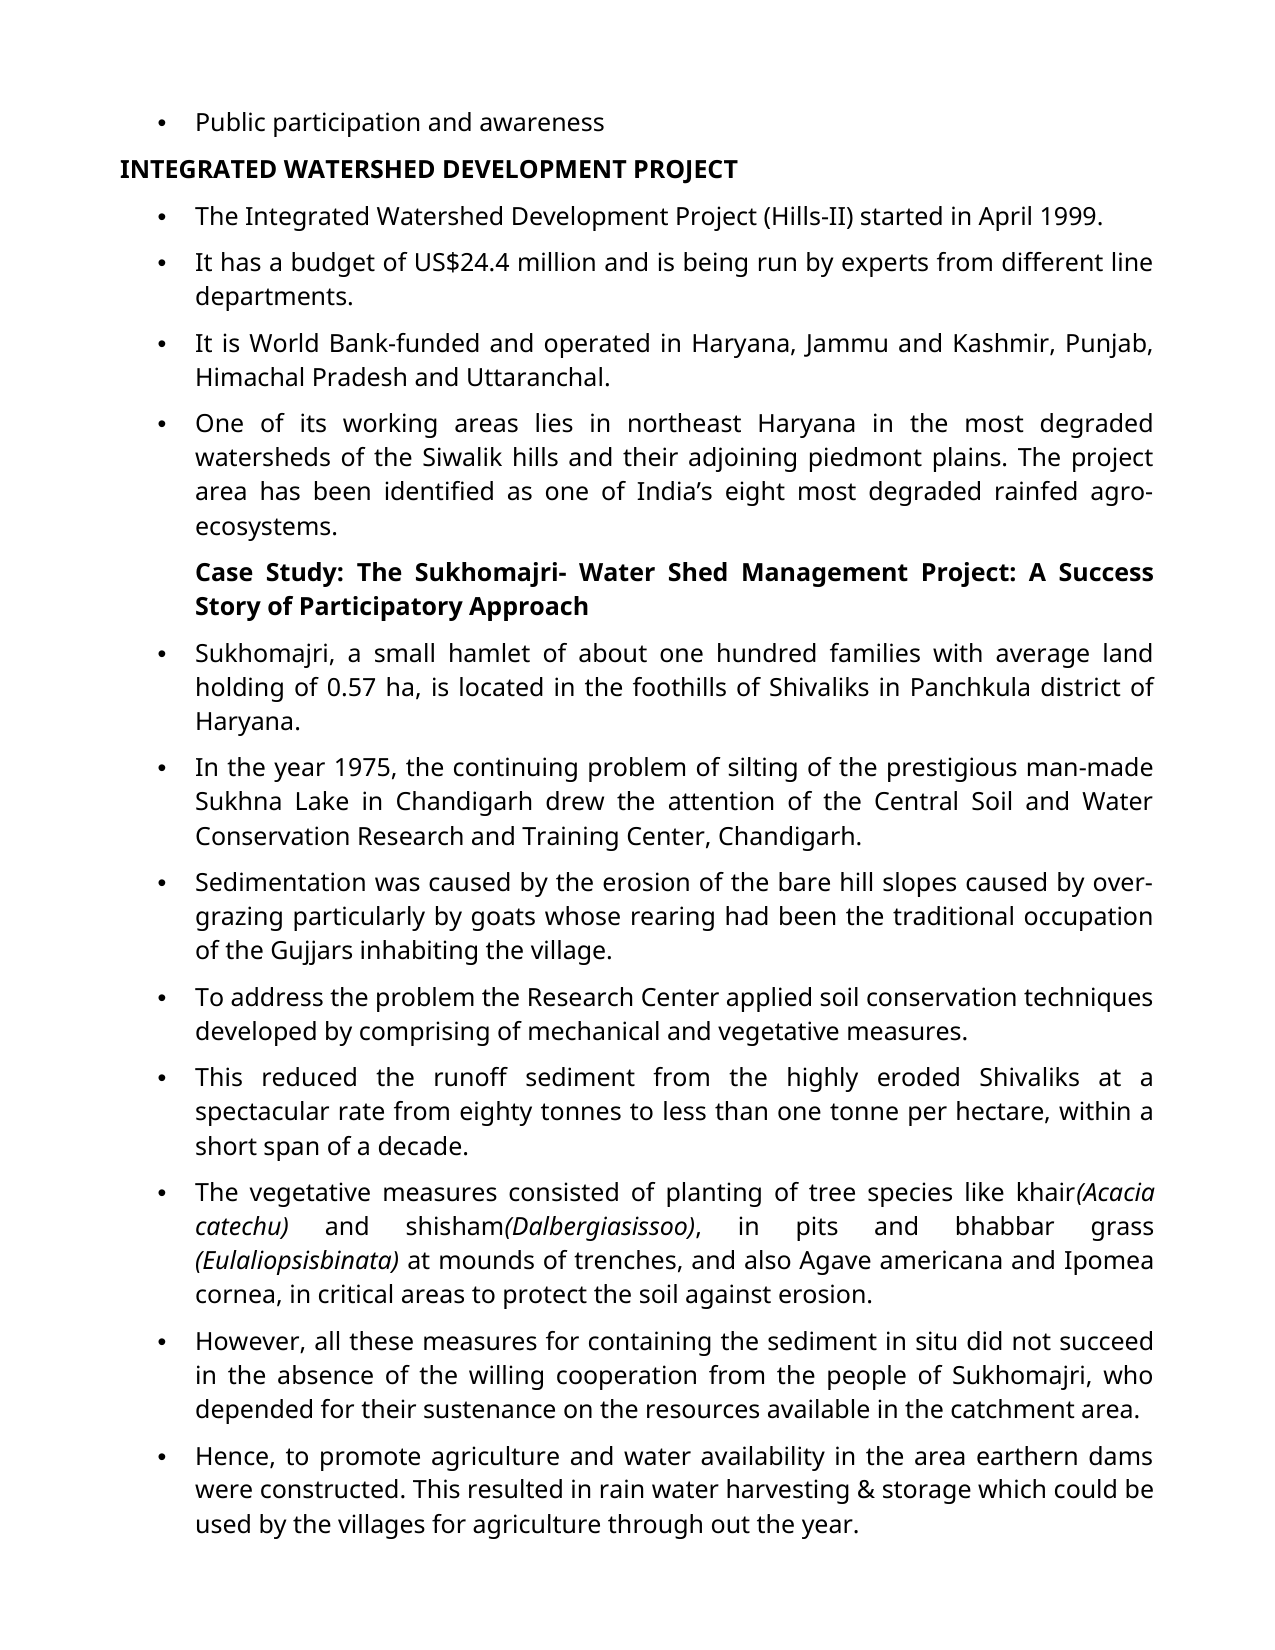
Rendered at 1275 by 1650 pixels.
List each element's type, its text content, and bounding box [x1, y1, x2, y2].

list In the year 1975, the continuing problem of silting of the prestigious man-made Sukhna Lake in Chandigarh drew the attention of the Central Soil and Water Conservation Research and Training Center, Chandigarh. [157, 750, 1155, 852]
list One of its working areas lies in northeast Haryana in the most degraded watersheds of the Siwalik hills and their adjoining piedmont plains. The project area has been identified as one of India’s eight most degraded rainfed agro-ecosystems. [157, 406, 1155, 542]
list It has a budget of US$24.4 million and is being run by experts from different line departments. [157, 245, 1155, 313]
list To address the problem the Research Center applied soil conservation techniques developed by comprising of mechanical and vegetative measures. [157, 979, 1155, 1047]
list Sedimentation was caused by the erosion of the bare hill slopes caused by over-grazing particularly by goats whose rearing had been the traditional occupation of the Gujjars inhabiting the village. [157, 865, 1155, 967]
list This reduced the runoff sediment from the highly eroded Shivaliks at a spectacular rate from eighty tonnes to less than one tonne per hectare, within a short span of a decade. [157, 1060, 1155, 1162]
list Hence, to promote agriculture and water availability in the area earthern dams were constructed. This resulted in rain water harvesting & storage which could be used by the villages for agriculture through out the year. [157, 1438, 1155, 1540]
list Sukhomajri, a small hamlet of about one hundred families with average land holding of 0.57 ha, is located in the foothills of Shivaliks in Panchkula district of Haryana. [157, 635, 1155, 737]
list The Integrated Watershed Development Project (Hills-II) started in April 1999. [157, 198, 1155, 232]
text INTEGRATED WATERSHED DEVELOPMENT PROJECT [120, 152, 1155, 186]
list It is World Bank-funded and operated in Haryana, Jammu and Kashmir, Punjab, Himachal Pradesh and Uttaranchal. [157, 325, 1155, 393]
text Case Study: The Sukhomajri- Water Shed Management Project: A Success Story of Participatory Approach [195, 555, 1155, 623]
list However, all these measures for containing the sediment in situ did not succeed in the absence of the willing cooperation from the people of Sukhomajri, who depended for their sustenance on the resources available in the catchment area. [157, 1323, 1155, 1426]
list Public participation and awareness [157, 105, 1155, 139]
list The vegetative measures consisted of planting of tree species like khair(Acacia catechu) and shisham(Dalbergiasissoo), in pits and bhabbar grass (Eulaliopsisbinata) at mounds of trenches, and also Agave americana and Ipomea cornea, in critical areas to protect the soil against erosion. [157, 1175, 1155, 1311]
